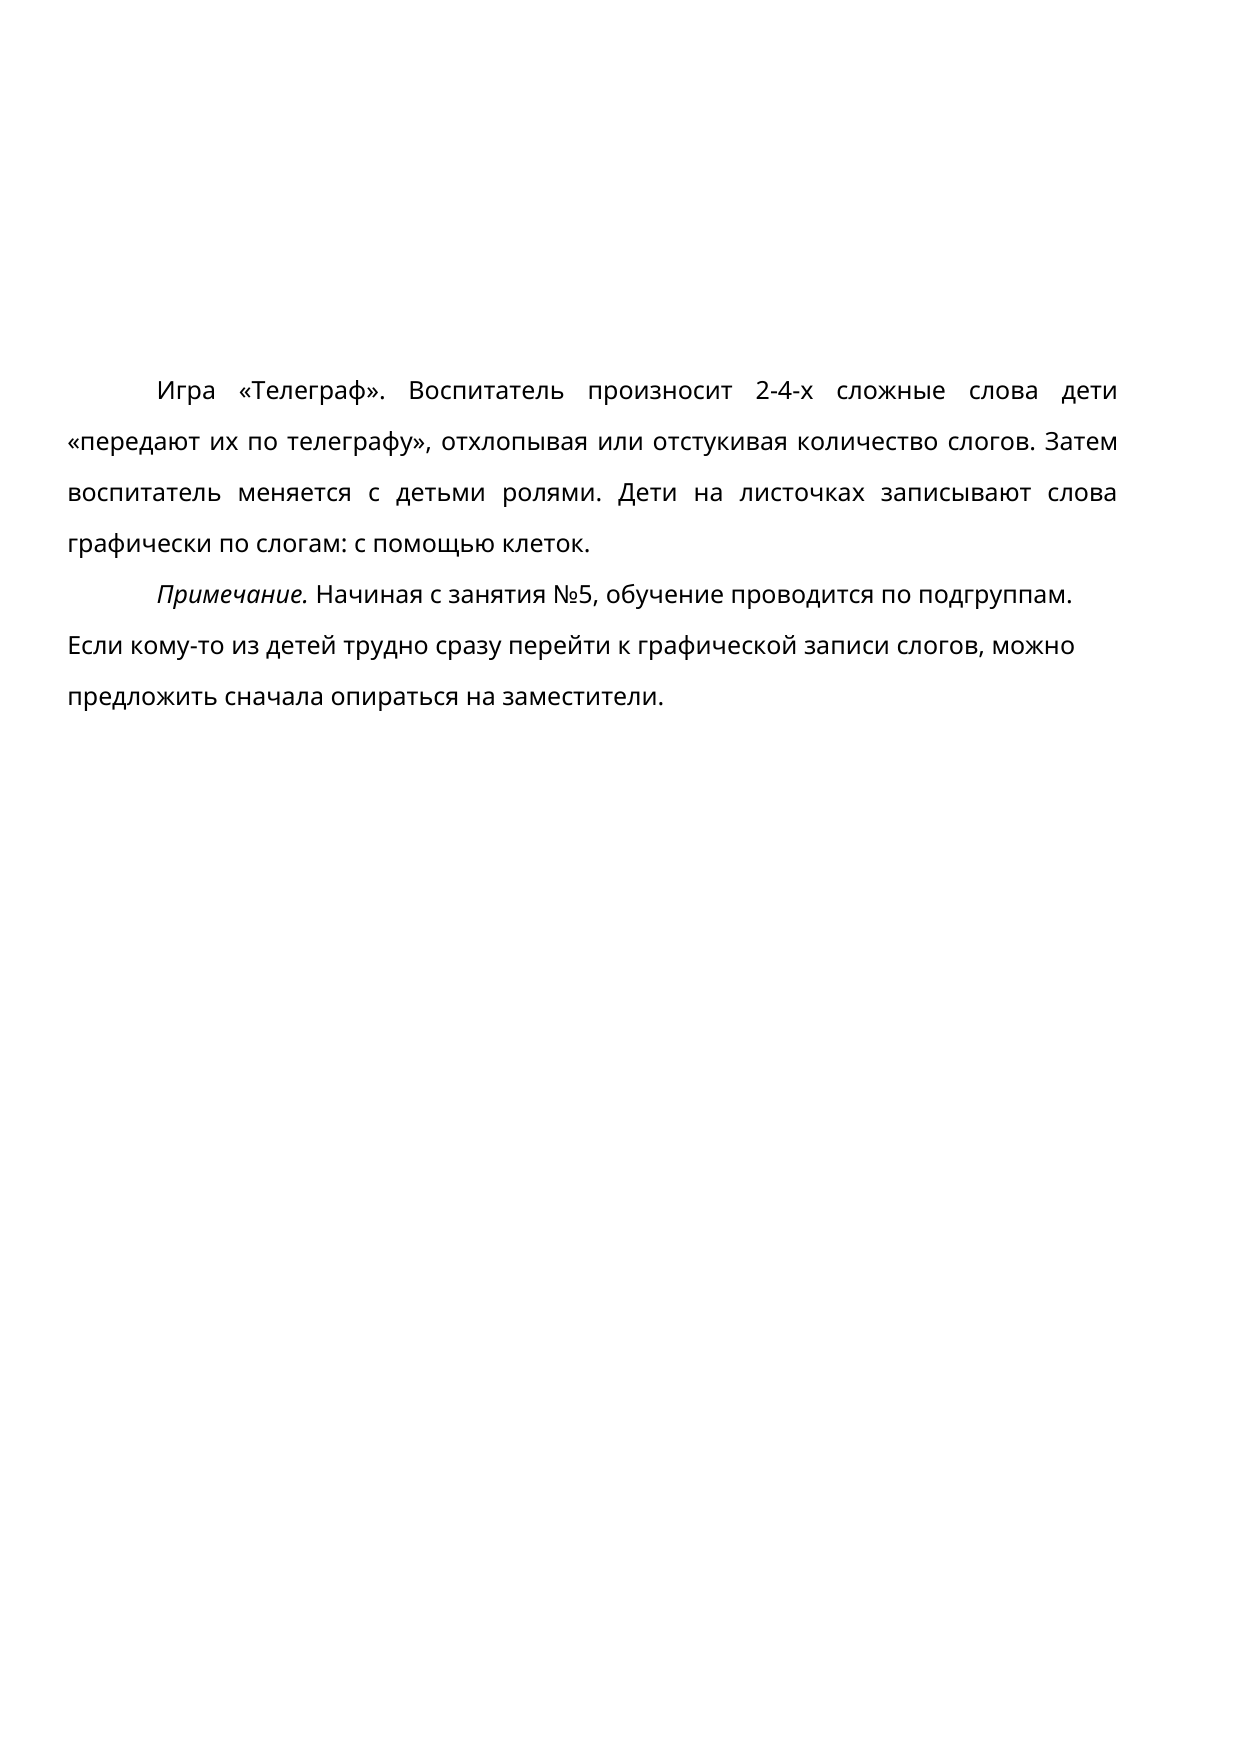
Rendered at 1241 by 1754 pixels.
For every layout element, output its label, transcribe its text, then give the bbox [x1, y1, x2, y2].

text Примечание. Начиная с занятия №5, обучение проводится по подгруппам. Если кому-то из детей трудно сразу перейти к графической записи слогов, можно предложить сначала опираться на заместители. [67, 577, 1119, 713]
text Игра «Телеграф». Воспитатель произносит 2-4-х сложные слова дети «передают их по телеграфу», отхлопывая или отстукивая количество слогов. Затем воспитатель меняется с детьми ролями. Дети на листочках записывают слова графически по слогам: с помощью клеток. [67, 372, 1119, 559]
